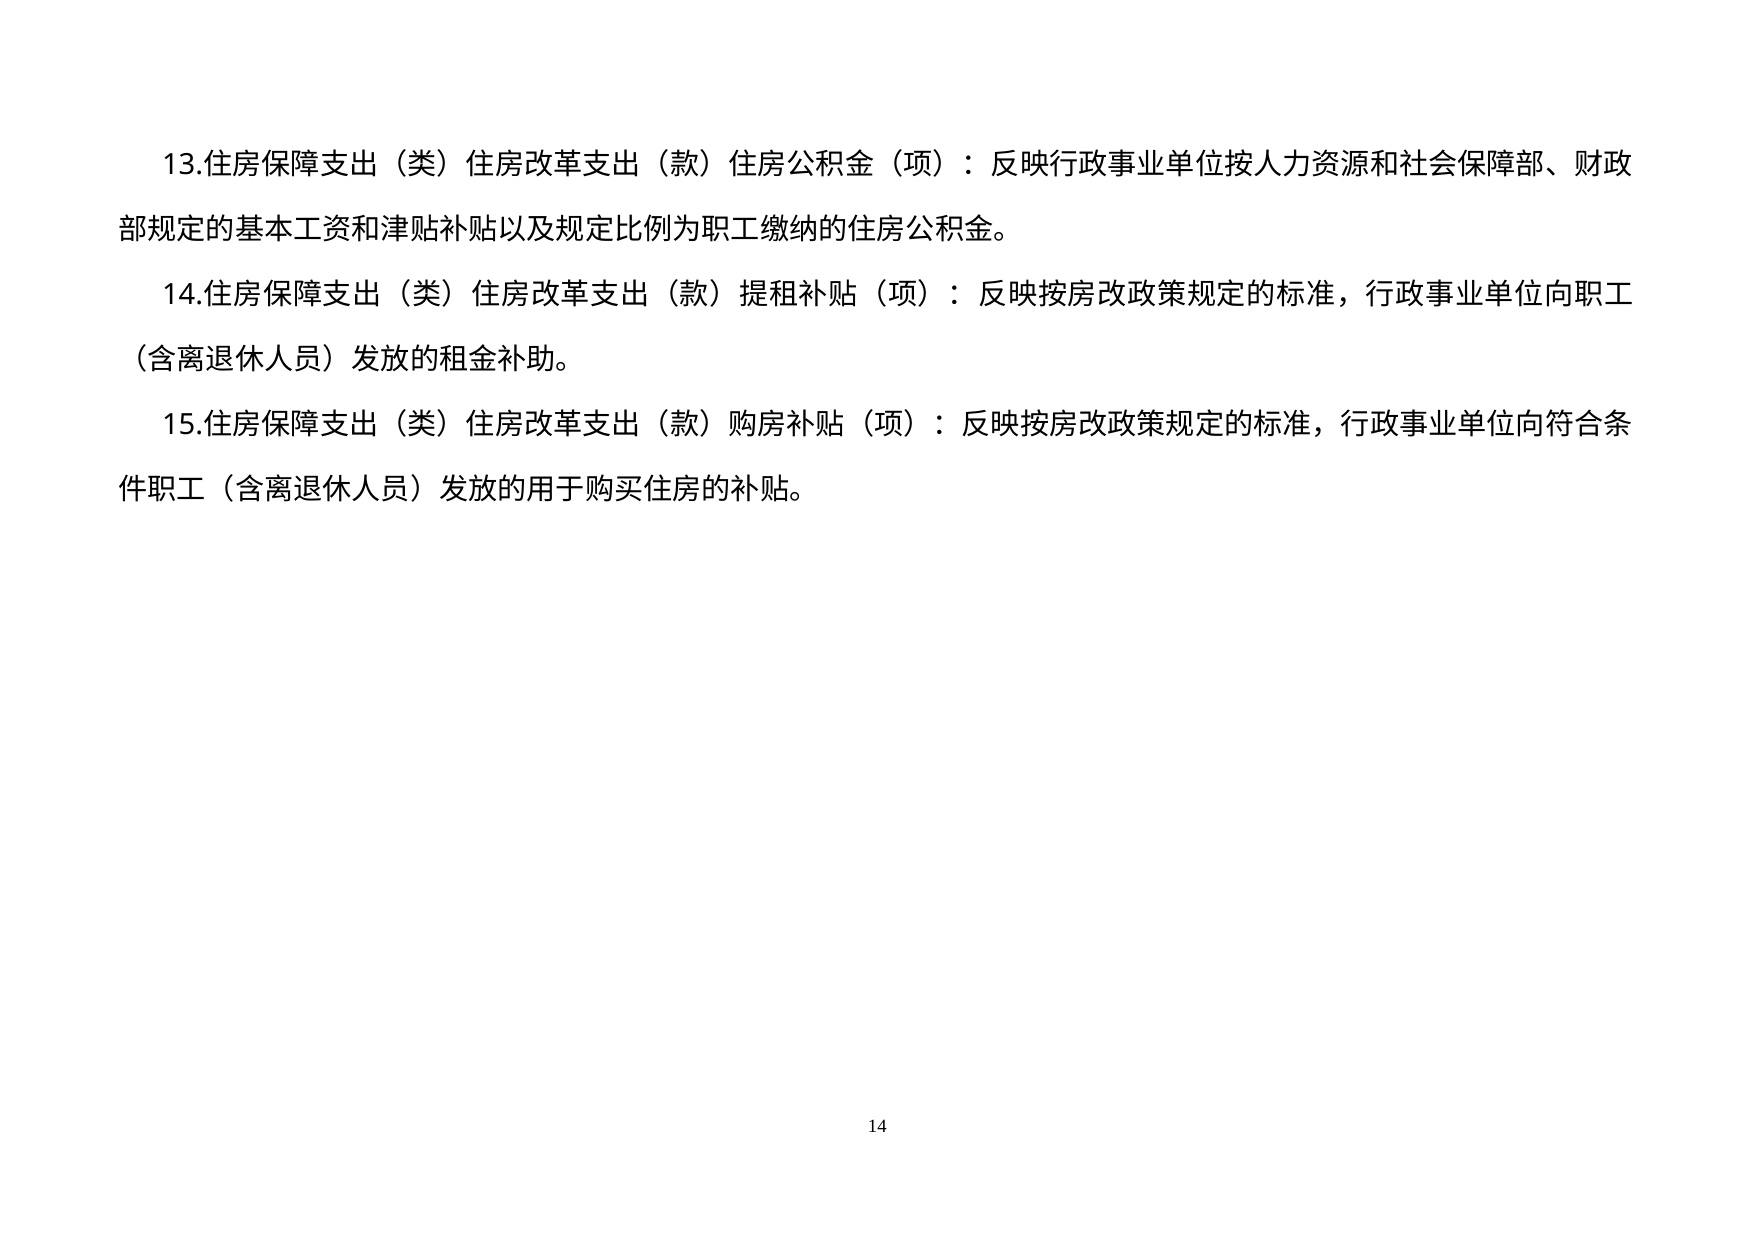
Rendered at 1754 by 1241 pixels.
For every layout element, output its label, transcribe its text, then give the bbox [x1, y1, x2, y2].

text 13.住房保障支出（类）住房改革支出（款）住房公积金（项）：反映行政事业单位按人力资源和社会保障部、财政部规定的基本工资和津贴补贴以及规定比例为职工缴纳的住房公积金。 [118, 129, 1636, 259]
text 15.住房保障支出（类）住房改革支出（款）购房补贴（项）：反映按房改政策规定的标准，行政事业单位向符合条件职工（含离退休人员）发放的用于购买住房的补贴。 [118, 389, 1636, 519]
text 14.住房保障支出（类）住房改革支出（款）提租补贴（项）：反映按房改政策规定的标准，行政事业单位向职工（含离退休人员）发放的租金补助。 [118, 259, 1636, 389]
